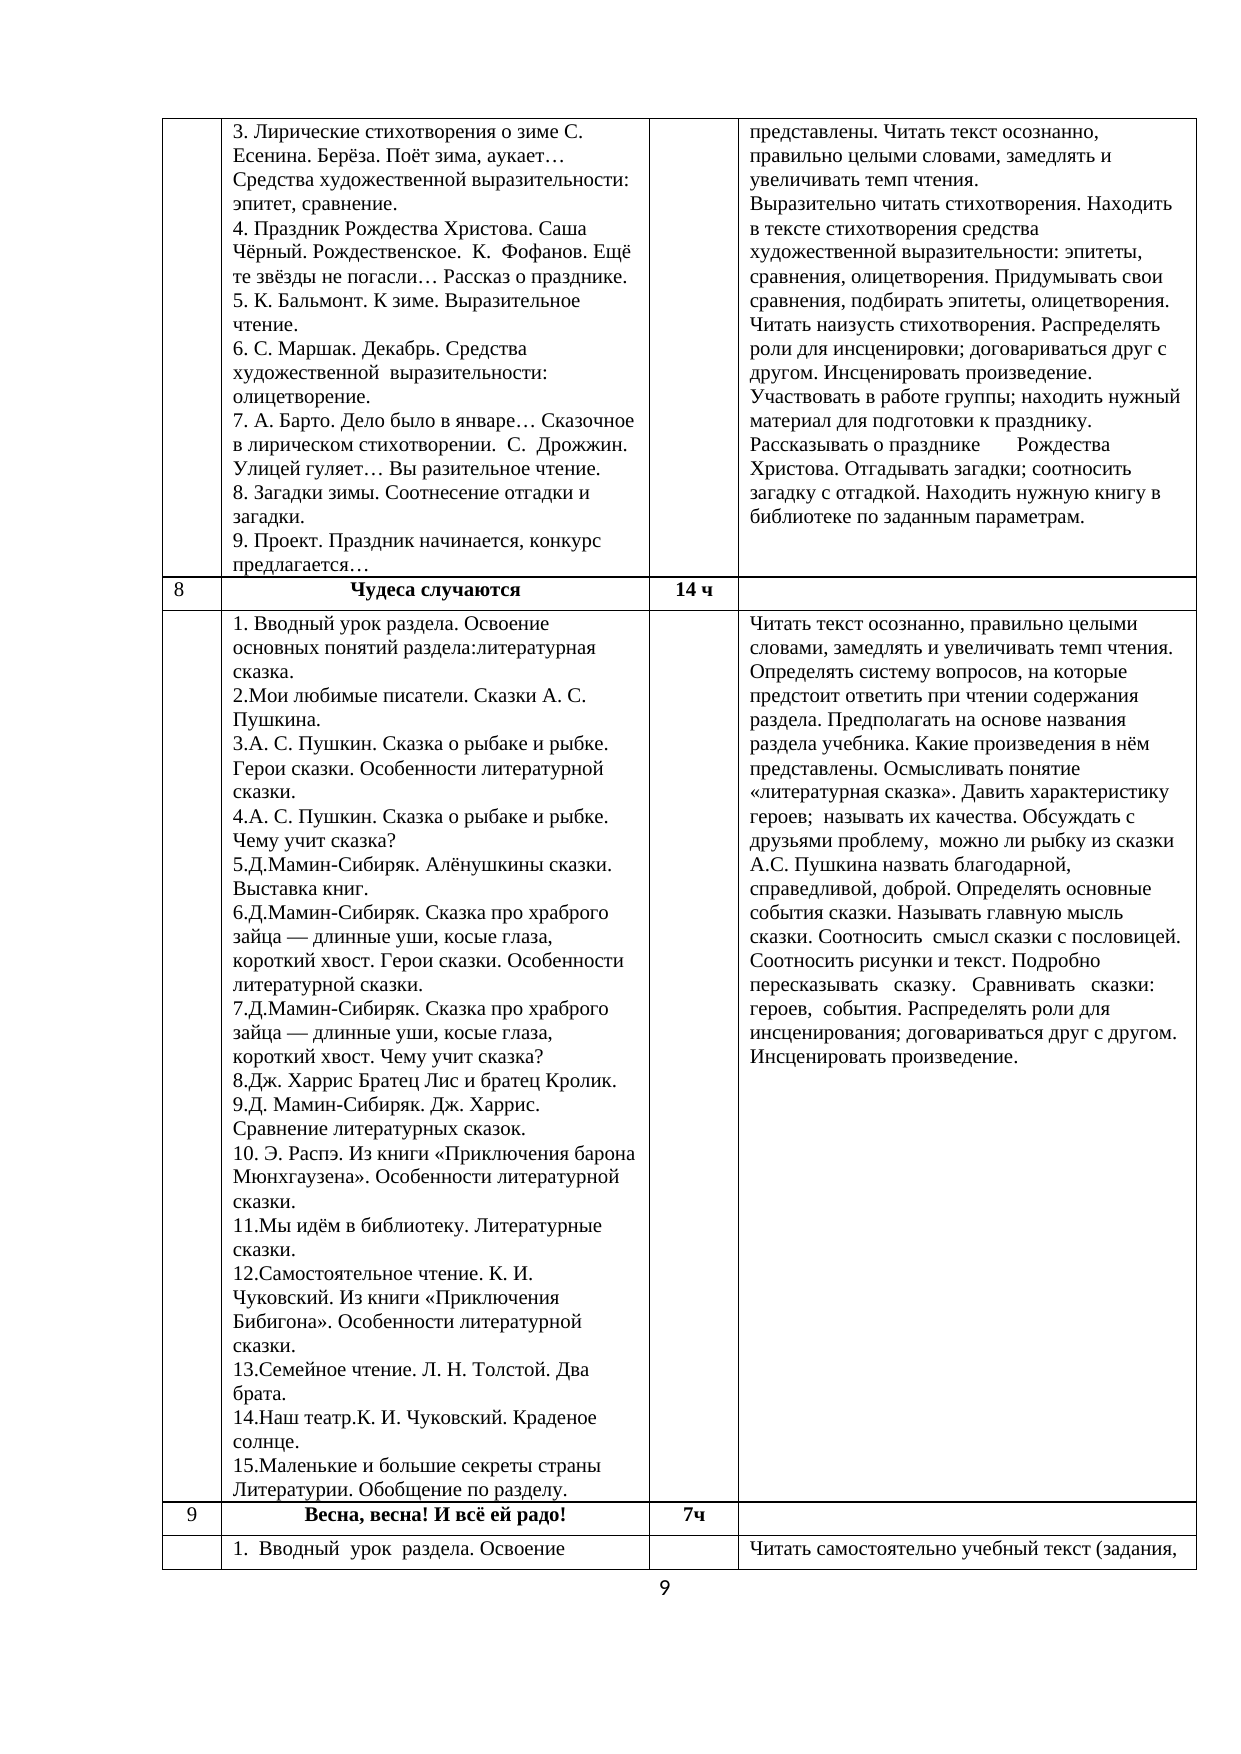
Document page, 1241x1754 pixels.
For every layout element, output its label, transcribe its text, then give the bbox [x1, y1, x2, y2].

table_cell [739, 578, 1196, 610]
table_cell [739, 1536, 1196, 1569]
table_cell [163, 119, 221, 576]
table_cell Читать текст осознанно, правильно целыми словами, замедлять и увеличивать темп чтения. Определять систему вопросов, на которые предстоит ответить при чтении содержания раздела. Предполагать на основе названия раздела учебника. Какие произведения в нём представлены. Осмысливать понятие «литературная сказка». Давить характеристику героев; называть их качества. Обсуждать с друзьями проблему, можно ли рыбку из сказки А.С. Пушкина назвать благодарной, справедливой, доброй. Определять основные события сказки. Называть главную мысль сказки. Соотносить смысл сказки с пословицей. Соотносить рисунки и текст. Подробно пересказывать сказку. Сравнивать сказки: героев, события. Распределять роли для инсценирования; договариваться друг с другом. Инсценировать произведение. [739, 611, 1196, 1501]
table_cell [163, 1536, 221, 1569]
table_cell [222, 119, 649, 576]
table_cell 14 ч [650, 578, 738, 610]
table_cell [650, 1536, 738, 1569]
table_cell [650, 119, 738, 576]
table_cell 8 [163, 578, 221, 610]
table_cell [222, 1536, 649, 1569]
table_cell [163, 611, 221, 1501]
table_cell [739, 1503, 1196, 1535]
table_cell [650, 611, 738, 1501]
table_cell Чудеса случаются [222, 578, 649, 610]
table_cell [739, 119, 1196, 576]
table_cell 9 [163, 1503, 221, 1535]
table_cell Весна, весна! И всё ей радо! [222, 1503, 649, 1535]
table_cell 7ч [650, 1503, 738, 1535]
table_cell 1. Вводный урок раздела. Освоение основных понятий раздела:литературная сказка. 2.Мои любимые писатели. Сказки А. С. Пушкина. 3.А. С. Пушкин. Сказка о рыбаке и рыбке. Герои сказки. Особенности литературной сказки. 4.А. С. Пушкин. Сказка о рыбаке и рыбке. Чему учит сказка? 5.Д.Мамин-Сибиряк. Алёнушкины сказки. Выставка книг. 6.Д.Мамин-Сибиряк. Сказка про храброго зайца — длинные уши, косые глаза, короткий хвост. Герои сказки. Особенности литературной сказки. 7.Д.Мамин-Сибиряк. Сказка про храброго зайца — длинные уши, косые глаза, короткий хвост. Чему учит сказка? 8.Дж. Харрис Братец Лис и братец Кролик. 9.Д. Мамин-Сибиряк. Дж. Харрис. Сравнение литературных сказок. 10. Э. Распэ. Из книги «Приключения барона Мюнхгаузена». Особенности литературной сказки. 11.Мы идём в библиотеку. Литературные сказки. 12.Самостоятельное чтение. К. И. Чуковский. Из книги «Приключения Бибигона». Особенности литературной сказки. 13.Семейное чтение. Л. Н. Толстой. Два брата. 14.Наш театр.К. И. Чуковский. Краденое солнце. 15.Маленькие и большие секреты страны Литературии. Обобщение по разделу. [222, 611, 649, 1501]
